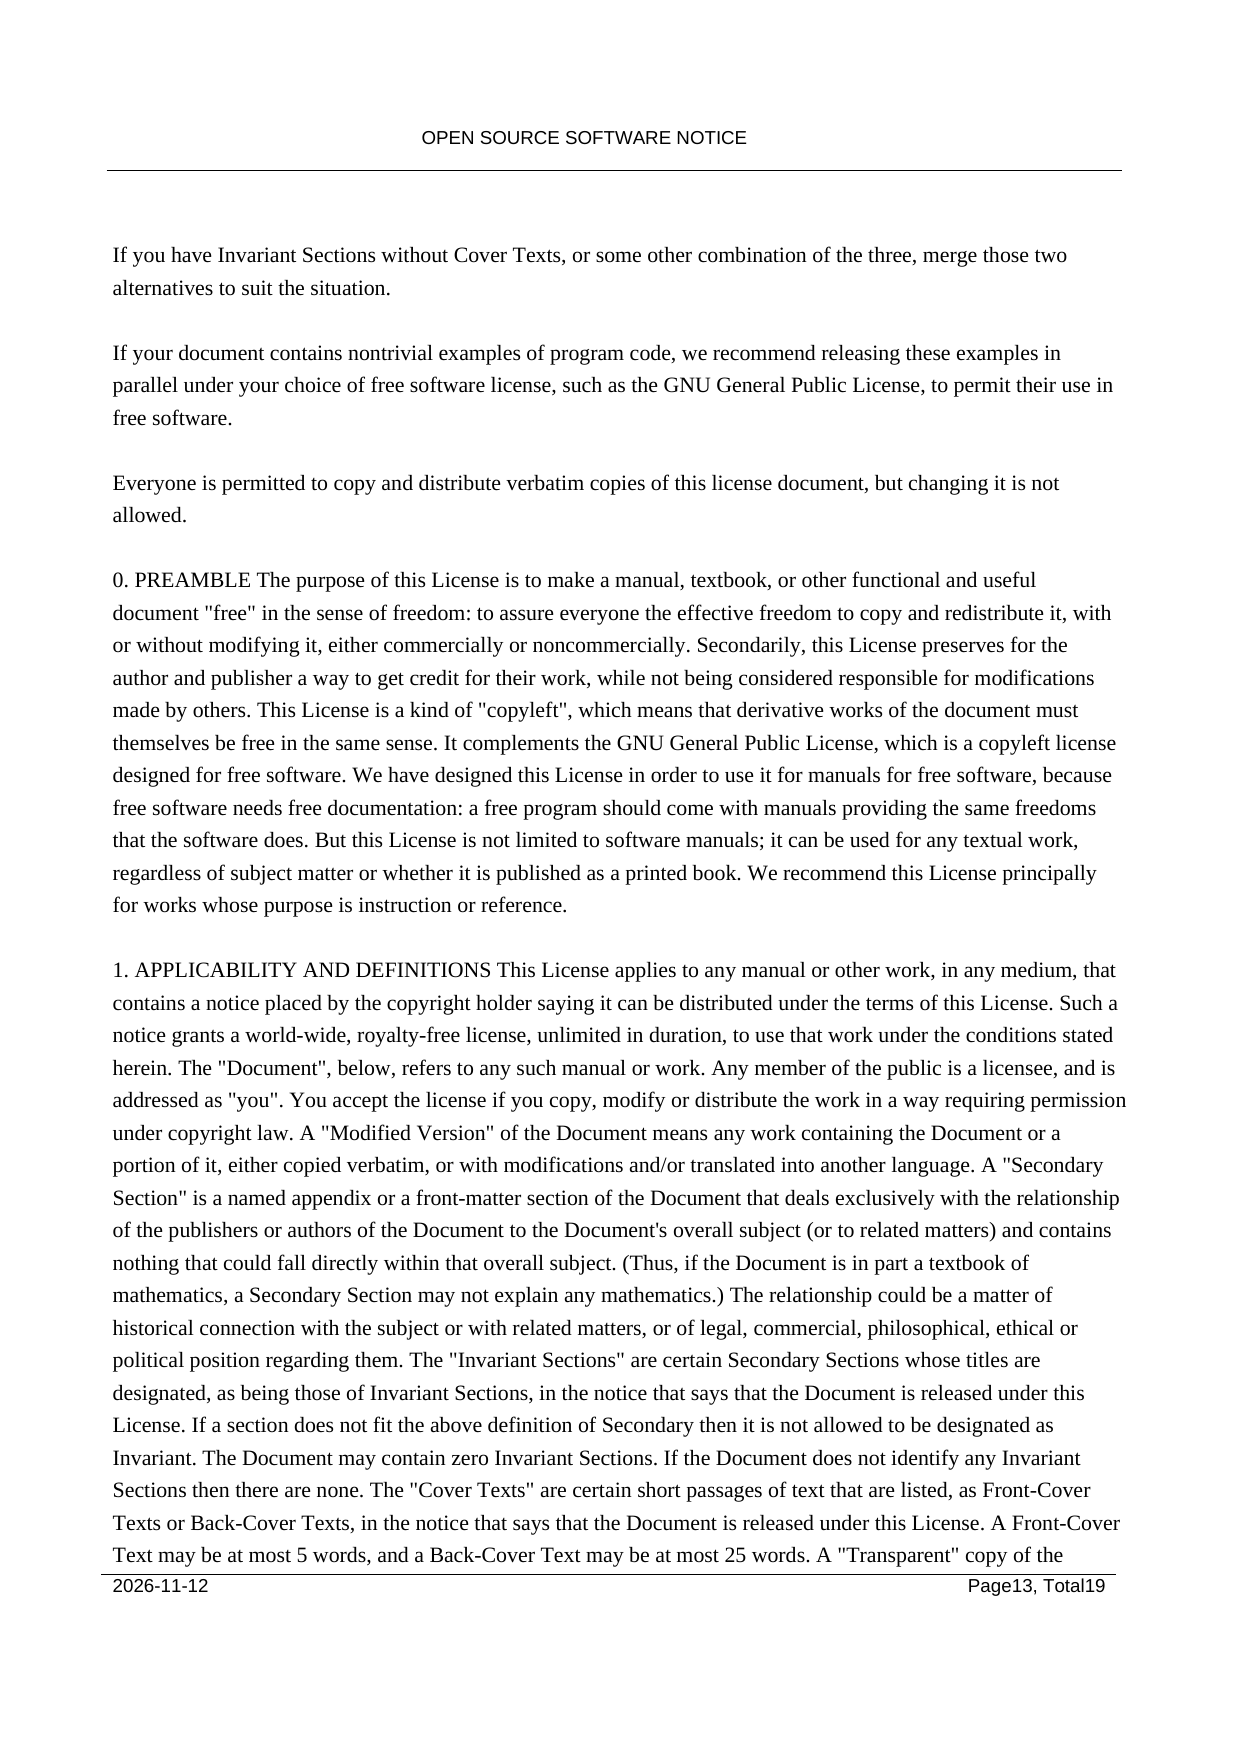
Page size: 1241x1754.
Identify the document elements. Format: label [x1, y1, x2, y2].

text [112, 206, 1128, 1571]
